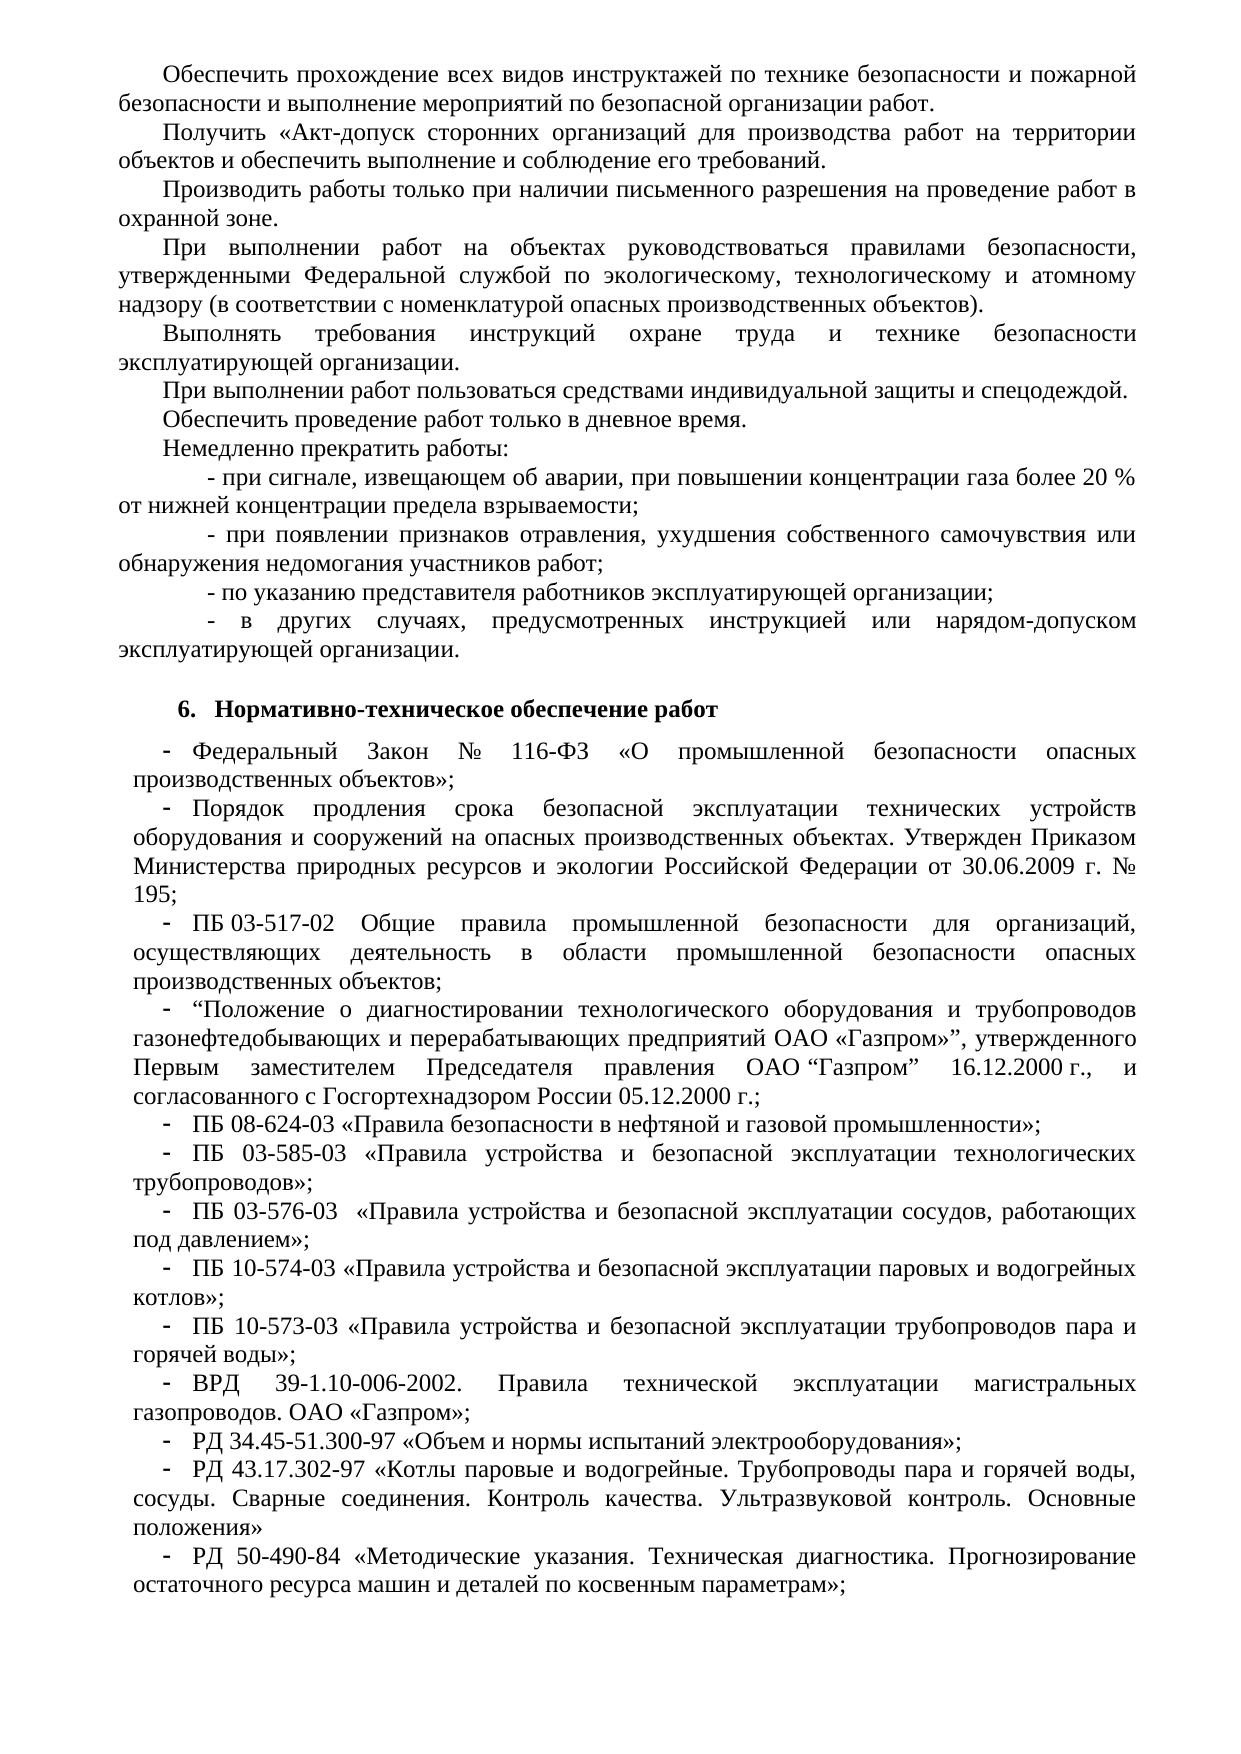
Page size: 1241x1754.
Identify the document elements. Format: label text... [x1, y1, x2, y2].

list Нормативно-техническое обеспечение работ [177, 694, 1137, 723]
text Обеспечить прохождение всех видов инструктажей по технике безопасности и пожарной безопасности и выполнение мероприятий по безопасной организации работ. [118, 59, 1137, 117]
text - при появлении признаков отравления, ухудшения собственного самочувствия или обнаружения недомогания участников работ; [118, 519, 1137, 577]
text - при сигнале, извещающем об аварии, при повышении концентрации газа более 20 % от нижней концентрации предела взрываемости; [118, 462, 1137, 519]
list ПБ 10-573-03 «Правила устройства и безопасной эксплуатации трубопроводов пара и горячей воды»; [133, 1311, 1137, 1368]
text При выполнении работ на объектах руководствоваться правилами безопасности, утвержденными Федеральной службой по экологическому, технологическому и атомному надзору (в соответствии с номенклатурой опасных производственных объектов). [118, 232, 1137, 318]
list ПБ 08-624-03 «Правила безопасности в нефтяной и газовой промышленности»; [133, 1109, 1137, 1138]
list Федеральный Закон № 116-ФЗ «О промышленной безопасности опасных производственных объектов»; [133, 736, 1137, 793]
list ВРД 39-1.10-006-2002. Правила технической эксплуатации магистральных газопроводов. ОАО «Газпром»; [133, 1368, 1137, 1426]
text Выполнять требования инструкций охране труда и технике безопасности эксплуатирующей организации. [118, 318, 1137, 375]
text Производить работы только при наличии письменного разрешения на проведение работ в охранной зоне. [118, 174, 1137, 232]
list РД 50-490-84 «Методические указания. Техническая диагностика. Прогнозирование остаточного ресурса машин и деталей по косвенным параметрам»; [133, 1541, 1137, 1598]
text Немедленно прекратить работы: [118, 433, 1137, 462]
text Обеспечить проведение работ только в дневное время. [118, 404, 1137, 433]
text - в других случаях, предусмотренных инструкцией или нарядом-допуском эксплуатирующей организации. [118, 605, 1137, 663]
text - по указанию представителя работников эксплуатирующей организации; [118, 577, 1137, 605]
list ПБ 03-585-03 «Правила устройства и безопасной эксплуатации технологических трубопроводов»; [133, 1138, 1137, 1196]
list РД 43.17.302-97 «Котлы паровые и водогрейные. Трубопроводы пара и горячей воды, сосуды. Сварные соединения. Контроль качества. Ультразвуковой контроль. Основные положения» [133, 1454, 1137, 1541]
text При выполнении работ пользоваться средствами индивидуальной защиты и спецодеждой. [118, 375, 1137, 404]
list Порядок продления срока безопасной эксплуатации технических устройств оборудования и сооружений на опасных производственных объектах. Утвержден Приказом Министерства природных ресурсов и экологии Российской Федерации от 30.06.2009 г. № 195; [133, 793, 1137, 908]
list ПБ 10-574-03 «Правила устройства и безопасной эксплуатации паровых и водогрейных котлов»; [133, 1253, 1137, 1311]
list ПБ 03-576-03 «Правила устройства и безопасной эксплуатации сосудов, работающих под давлением»; [133, 1196, 1137, 1253]
list “Положение о диагностировании технологического оборудования и трубопроводов газонефтедобывающих и перерабатывающих предприятий ОАО «Газпром»”, утвержденного Первым заместителем Председателя правления ОАО “Газпром” 16.12.2000 г., и согласованного с Госгортехнадзором России 05.12.2000 г.; [133, 994, 1137, 1109]
list РД 34.45-51.300-97 «Объем и нормы испытаний электрооборудования»; [133, 1426, 1137, 1454]
list ПБ 03-517-02 Общие правила промышленной безопасности для организаций, осуществляющих деятельность в области промышленной безопасности опасных производственных объектов; [133, 908, 1137, 994]
text Получить «Акт-допуск сторонних организаций для производства работ на территории объектов и обеспечить выполнение и соблюдение его требований. [118, 117, 1137, 174]
